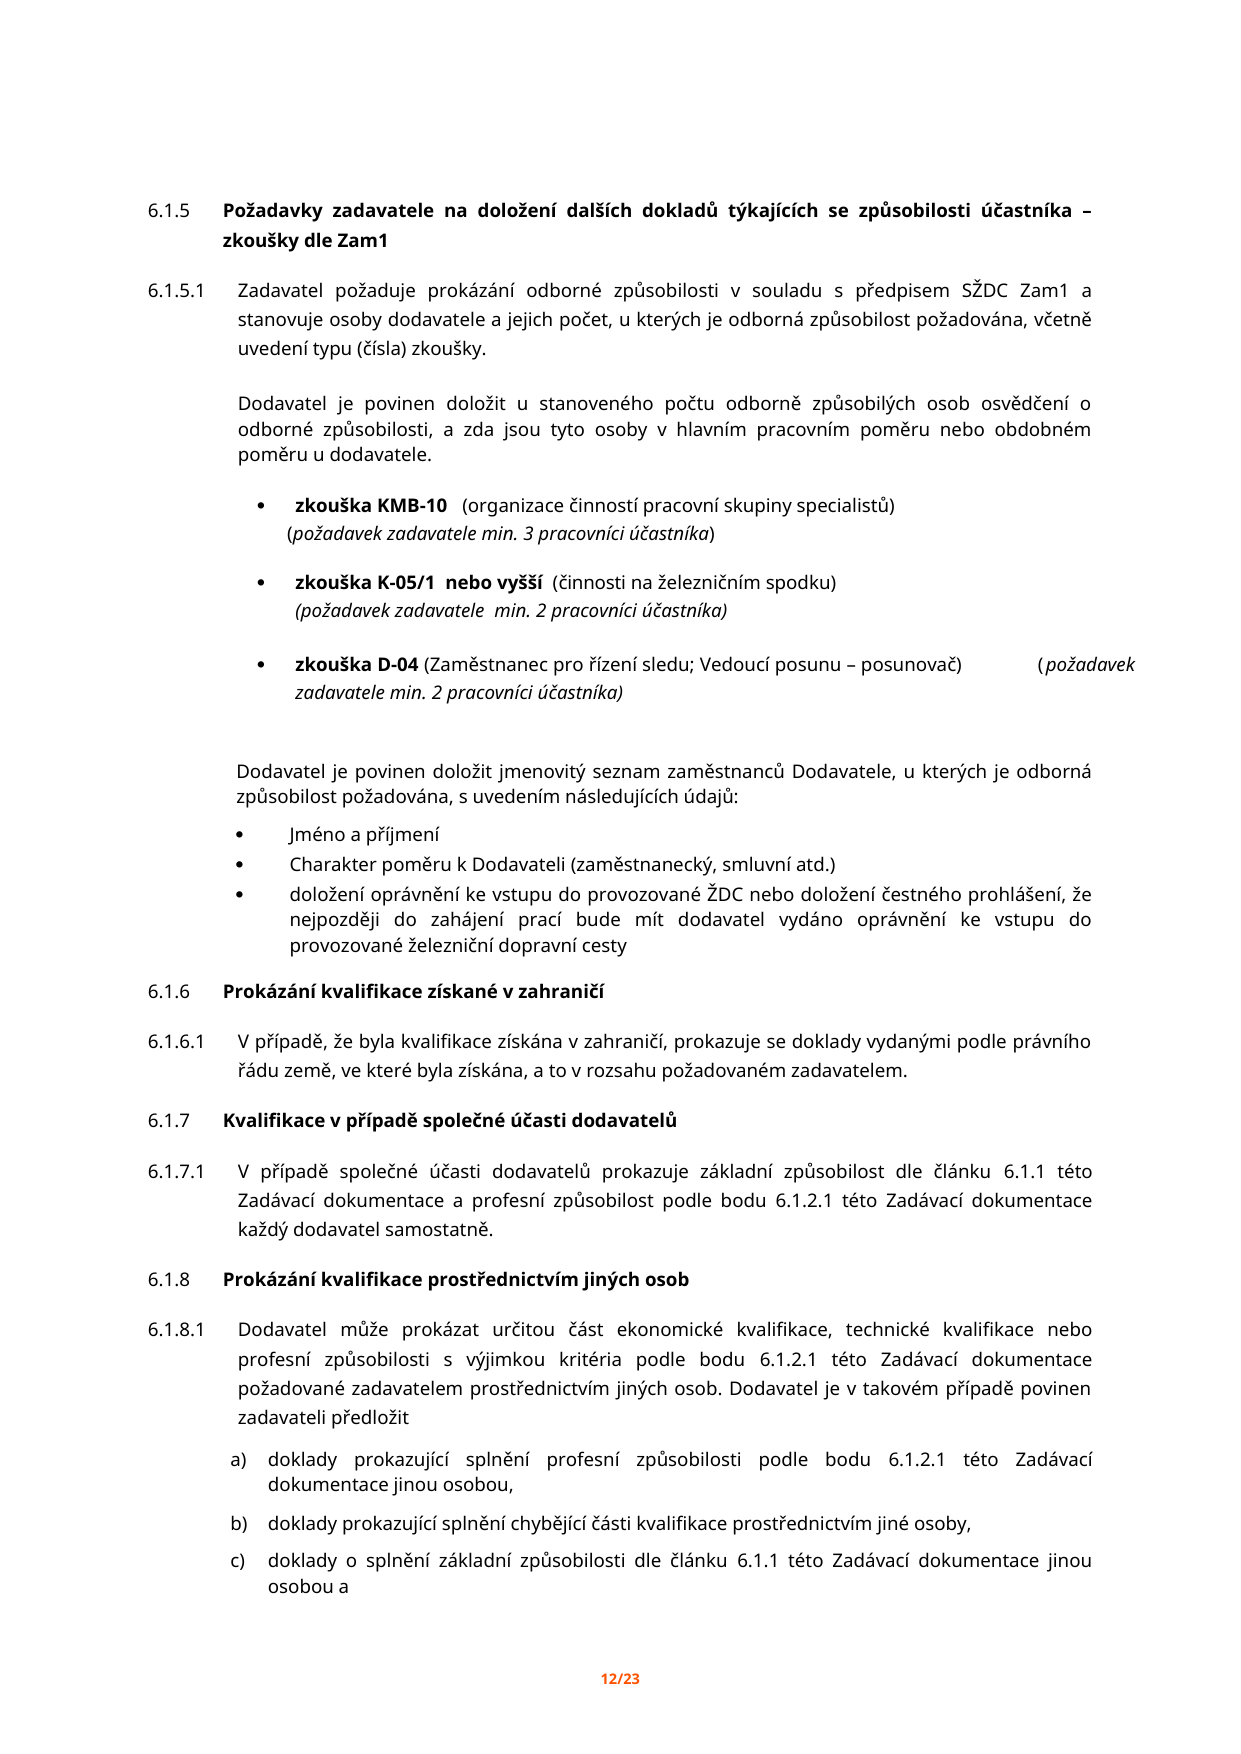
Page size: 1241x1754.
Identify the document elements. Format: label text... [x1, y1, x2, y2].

list Kvalifikace v případě společné účasti dodavatelů [148, 1108, 1093, 1133]
list V případě společné účasti dodavatelů prokazuje základní způsobilost dle článku 6.1.1 této Zadávací dokumentace a profesní způsobilost podle bodu 6.1.2.1 této Zadávací dokumentace každý dodavatel samostatně. [148, 1158, 1093, 1242]
list doklady prokazující splnění chybějící části kvalifikace prostřednictvím jiné osoby, [230, 1510, 1093, 1535]
list Prokázání kvalifikace prostřednictvím jiných osob [148, 1267, 1093, 1292]
text Dodavatel je povinen doložit jmenovitý seznam zaměstnanců Dodavatele, u kterých je odborná způsobilost požadována, s uvedením následujících údajů: [236, 758, 1093, 809]
list Charakter poměru k Dodavateli (zaměstnanecký, smluvní atd.) [236, 851, 1093, 877]
list doložení oprávnění ke vstupu do provozované ŽDC nebo doložení čestného prohlášení, že nejpozději do zahájení prací bude mít dodavatel vydáno oprávnění ke vstupu do provozované železniční dopravní cesty [236, 881, 1093, 957]
text Dodavatel je povinen doložit u stanoveného počtu odborně způsobilých osob osvědčení o odborné způsobilosti, a zda jsou tyto osoby v hlavním pracovním poměru nebo obdobném poměru u dodavatele. [238, 390, 1093, 467]
list doklady prokazující splnění profesní způsobilosti podle bodu 6.1.2.1 této Zadávací dokumentace jinou osobou, [230, 1446, 1093, 1497]
list zkouška KMB-10 (organizace činností pracovní skupiny specialistů) [258, 492, 1137, 518]
subtitle Požadavky zadavatele na doložení dalších dokladů týkajících se způsobilosti účastníka – zkoušky dle Zam1 [148, 198, 1093, 252]
text (požadavek zadavatele min. 3 pracovníci účastníka) [258, 521, 1137, 546]
subtitle Zadavatel požaduje prokázání odborné způsobilosti v souladu s předpisem SŽDC Zam1 a stanovuje osoby dodavatele a jejich počet, u kterých je odborná způsobilost požadována, včetně uvedení typu (čísla) zkoušky. [148, 277, 1093, 361]
list zkouška K-05/1 nebo vyšší (činnosti na železničním spodku) (požadavek zadavatele min. 2 pracovníci účastníka) [258, 569, 1137, 623]
list V případě, že byla kvalifikace získána v zahraničí, prokazuje se doklady vydanými podle právního řádu země, ve které byla získána, a to v rozsahu požadovaném zadavatelem. [148, 1028, 1093, 1083]
list zkouška D-04 (Zaměstnanec pro řízení sledu; Vedoucí posunu – posunovač) (požadavek zadavatele min. 2 pracovníci účastníka) [258, 651, 1137, 704]
list Prokázání kvalifikace získané v zahraničí [148, 978, 1093, 1004]
list doklady o splnění základní způsobilosti dle článku 6.1.1 této Zadávací dokumentace jinou osobou a [230, 1548, 1093, 1599]
list Jméno a příjmení [236, 822, 1093, 847]
list Dodavatel může prokázat určitou část ekonomické kvalifikace, technické kvalifikace nebo profesní způsobilosti s výjimkou kritéria podle bodu 6.1.2.1 této Zadávací dokumentace požadované zadavatelem prostřednictvím jiných osob. Dodavatel je v takovém případě povinen zadavateli předložit [148, 1317, 1093, 1430]
